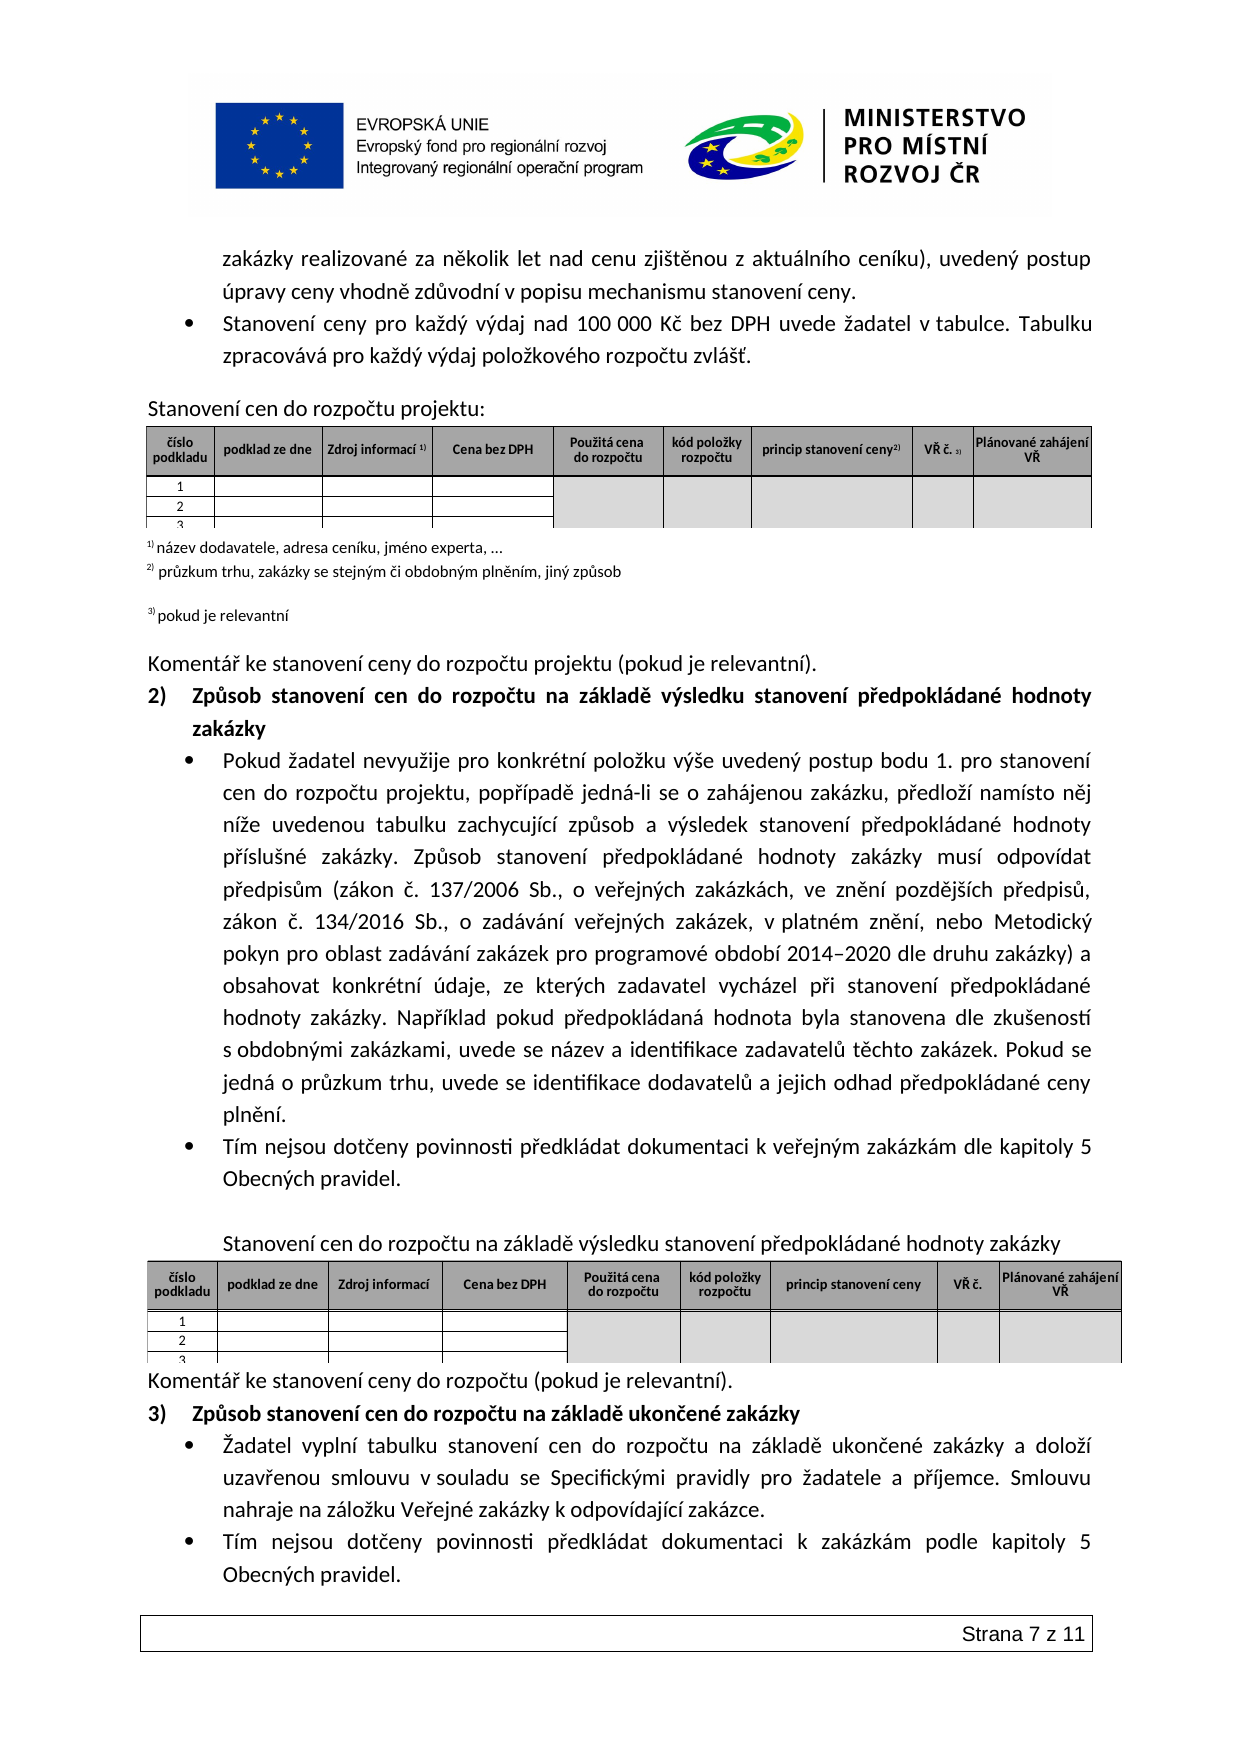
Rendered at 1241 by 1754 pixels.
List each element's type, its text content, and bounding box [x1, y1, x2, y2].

list Způsob stanovení cen do rozpočtu na základě výsledku stanovení předpokládané hodnoty zakázky [148, 682, 1093, 742]
list Stanovení cen do rozpočtu na základě výsledku stanovení předpokládané hodnoty zakázky [223, 1229, 1093, 1257]
list 2) průzkum trhu, zakázky se stejným či obdobným plněním, jiný způsob [146, 561, 1093, 581]
list Pokud žadatel nevyužije pro konkrétní položku výše uvedený postup bodu 1. pro stanovení cen do rozpočtu projektu, popřípadě jedná-li se o zahájenou zakázku, předloží namísto něj níže uvedenou tabulku zachycující způsob a výsledek stanovení předpokládané hodnoty příslušné zakázky. Způsob stanovení předpokládané hodnoty zakázky musí odpovídat předpisům (zákon č. 137/2006 Sb., o veřejných zakázkách, ve znění pozdějších předpisů, zákon č. 134/2016 Sb., o zadávání veřejných zakázek, v platném znění, nebo Metodický pokyn pro oblast zadávání zakázek pro programové období 2014–2020 dle druhu zakázky) a obsahovat konkrétní údaje, ze kterých zadavatel vycházel při stanovení předpokládané hodnoty zakázky. Například pokud předpokládaná hodnota byla stanovena dle zkušeností s obdobnými zakázkami, uvede se název a identifikace zadavatelů těchto zakázek. Pokud se jedná o průzkum trhu, uvede se identifikace dodavatelů a jejich odhad předpokládané ceny plnění. [185, 746, 1093, 1128]
list Stanovení cen do rozpočtu projektu: [148, 394, 1093, 422]
list Komentář ke stanovení ceny do rozpočtu (pokud je relevantní). [148, 1367, 1093, 1394]
list Stanovení ceny pro každý výdaj nad 100 000 Kč bez DPH uvede žadatel v tabulce. Tabulku zpracovává pro každý výdaj položkového rozpočtu zvlášť. [185, 309, 1093, 369]
list Komentář ke stanovení ceny do rozpočtu projektu (pokud je relevantní). [148, 649, 1093, 677]
list 1) název dodavatele, adresa ceníku, jméno experta, … [146, 538, 1093, 558]
picture [187, 73, 1053, 217]
list Tím nejsou dotčeny povinnosti předkládat dokumentaci k zakázkám podle kapitoly 5 Obecných pravidel. [185, 1527, 1093, 1588]
text 3) pokud je relevantní [148, 605, 1093, 626]
list Žadatel vyplní tabulku stanovení cen do rozpočtu na základě ukončené zakázky a doloží uzavřenou smlouvu v souladu se Specifickými pravidly pro žadatele a příjemce. Smlouvu nahraje na záložku Veřejné zakázky k odpovídající zakázce. [185, 1431, 1093, 1523]
list Tím nejsou dotčeny povinnosti předkládat dokumentaci k veřejným zakázkám dle kapitoly 5 Obecných pravidel. [185, 1132, 1093, 1192]
list Způsob stanovení cen do rozpočtu na základě ukončené zakázky [148, 1399, 1093, 1427]
